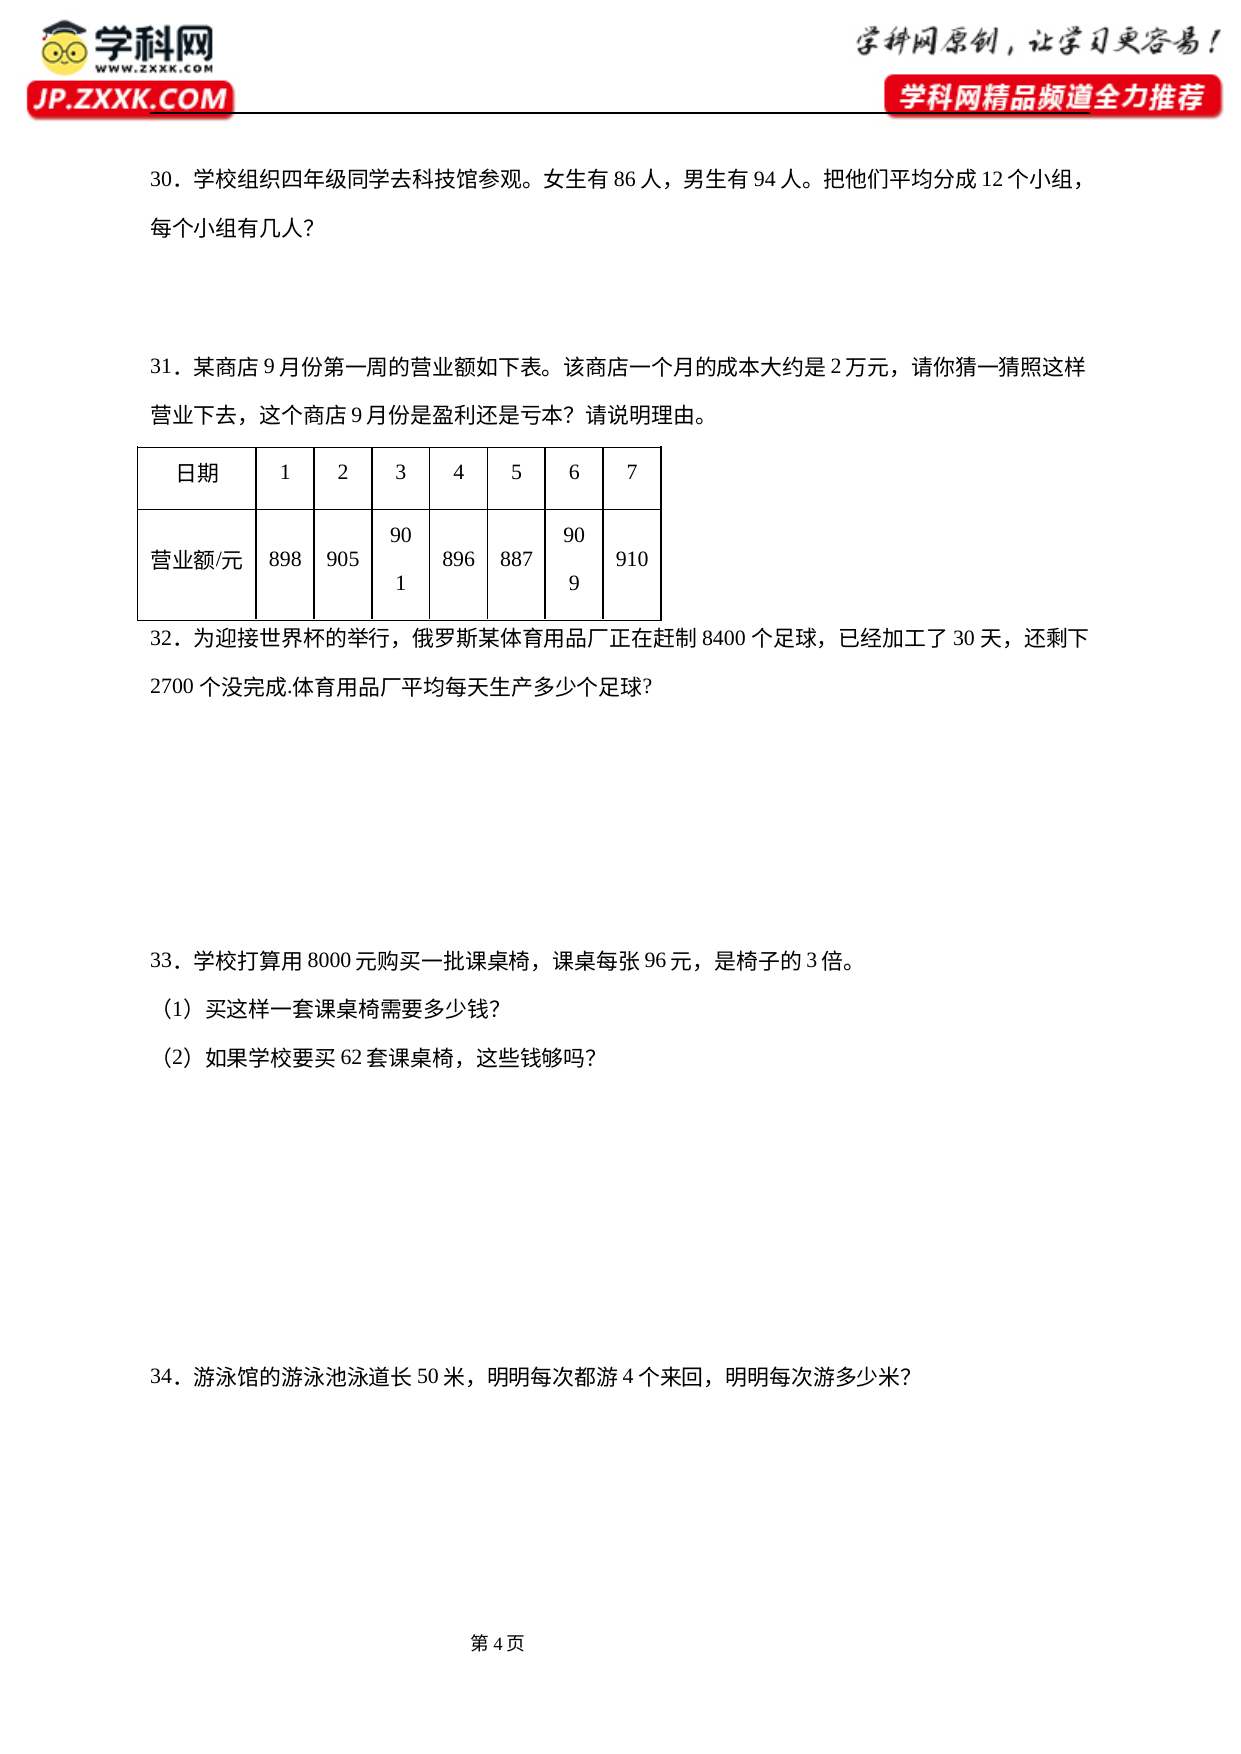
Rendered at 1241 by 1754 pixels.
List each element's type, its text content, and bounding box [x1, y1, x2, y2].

table_header 3 [373, 448, 429, 508]
text 30．学校组织四年级同学去科技馆参观。女生有86人，男生有94人。把他们平均分成12个小组，每个小组有几人？ [150, 162, 1090, 243]
table_cell 909 [546, 510, 602, 619]
text 34．游泳馆的游泳池泳道长50米，明明每次都游4个来回，明明每次游多少米？ [150, 1359, 1090, 1392]
text 33．学校打算用8000元购买一批课桌椅，课桌每张96元，是椅子的3倍。 [150, 944, 1090, 976]
table_header 日期 [138, 448, 255, 508]
table_cell 901 [373, 510, 429, 619]
table_header 7 [604, 448, 660, 508]
table_cell 898 [257, 510, 313, 619]
table_cell 营业额/元 [138, 510, 255, 619]
text （2）如果学校要买62套课桌椅，这些钱够吗？ [150, 1040, 1090, 1073]
table_header 4 [430, 448, 487, 508]
table_header 2 [315, 448, 371, 508]
text 31．某商店9月份第一周的营业额如下表。该商店一个月的成本大约是2万元，请你猜一猜照这样营业下去，这个商店9月份是盈利还是亏本？请说明理由。 [150, 349, 1090, 431]
text 32．为迎接世界杯的举行，俄罗斯某体育用品厂正在赶制 8400 个足球，已经加工了 30 天，还剩下 2700 个没完成.体育用品厂平均每天生产多少个足球? [150, 621, 1090, 702]
table_cell 905 [315, 510, 371, 619]
table_header 5 [488, 448, 544, 508]
picture [4, 0, 1241, 140]
table_cell 887 [488, 510, 544, 619]
table_header 6 [546, 448, 602, 508]
table_cell 896 [430, 510, 487, 619]
text （1）买这样一套课桌椅需要多少钱？ [150, 992, 1090, 1024]
table_cell 910 [604, 510, 660, 619]
table_header 1 [257, 448, 313, 508]
